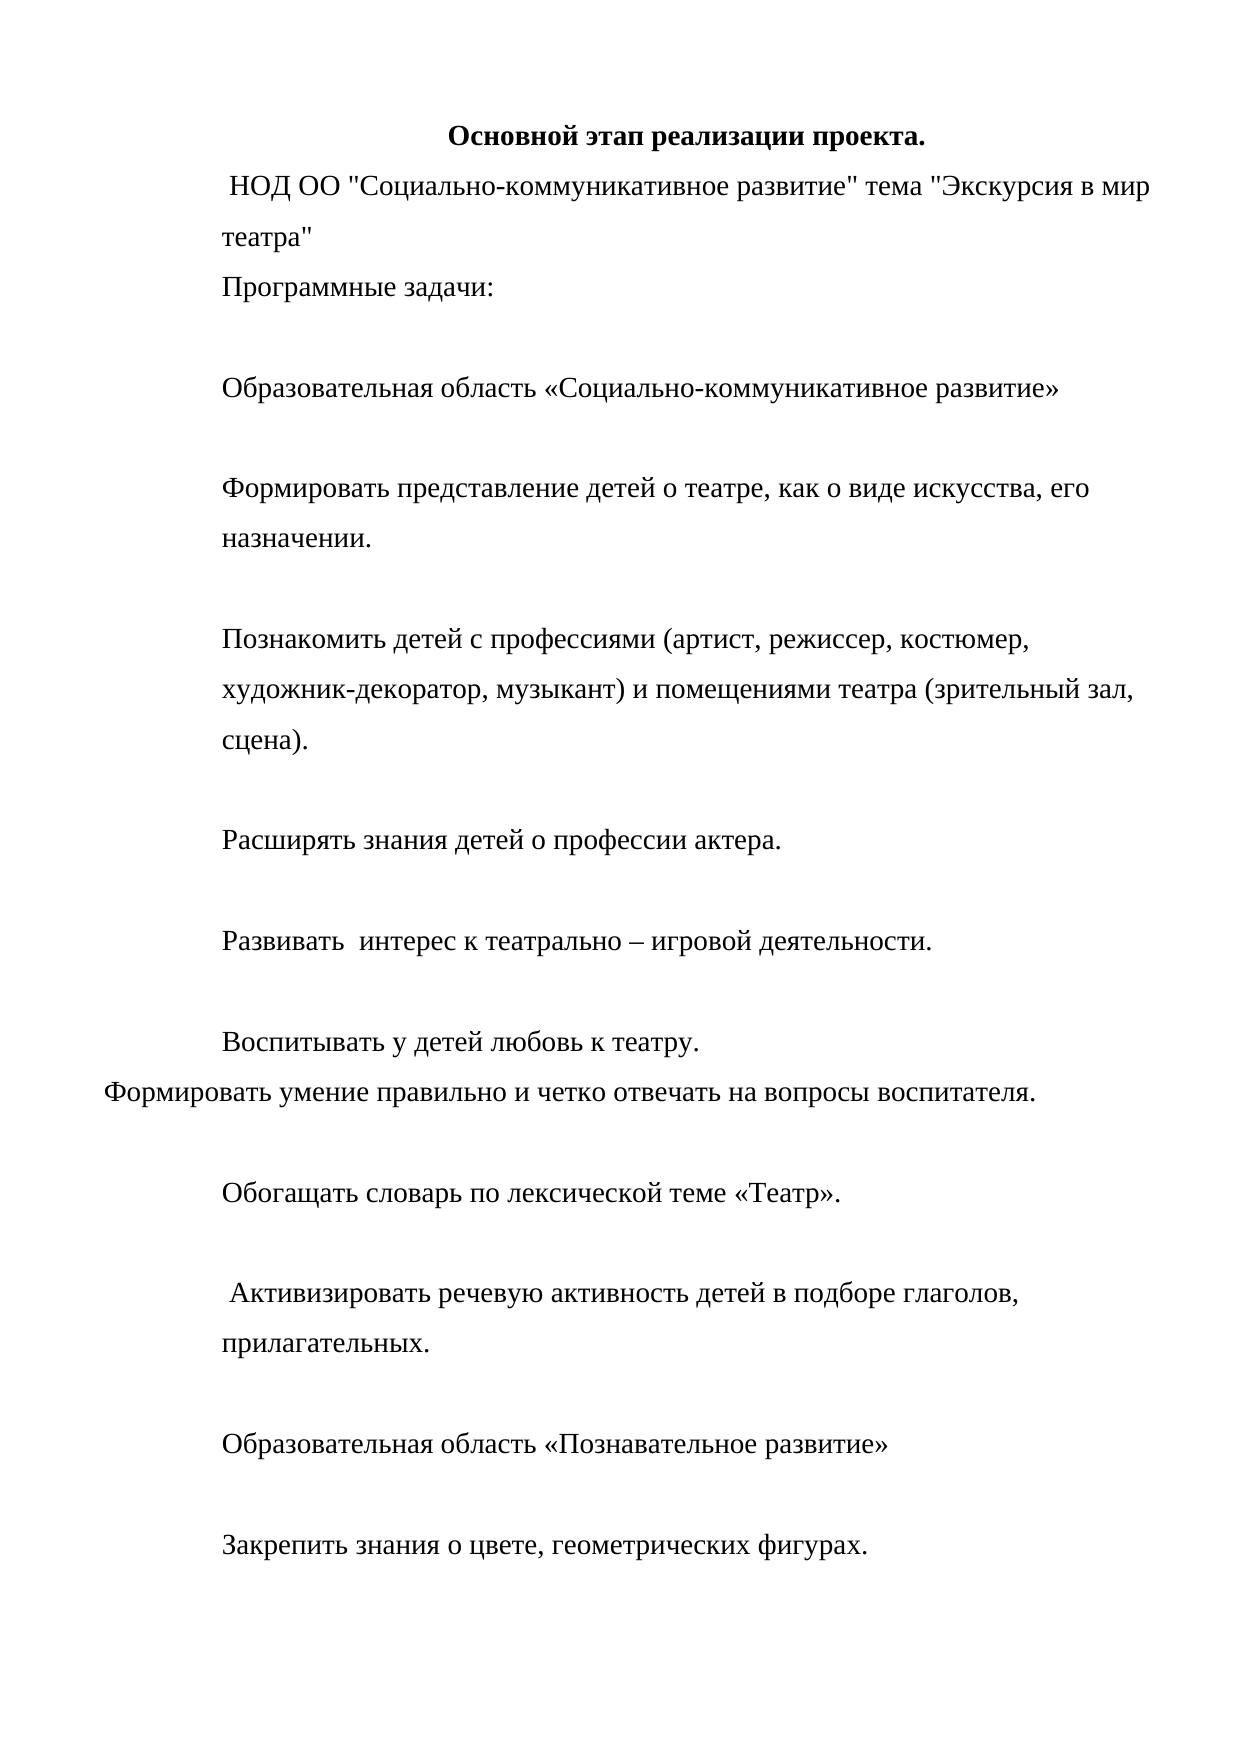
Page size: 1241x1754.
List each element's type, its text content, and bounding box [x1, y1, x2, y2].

list Образовательная область «Социально-коммуникативное развитие» [222, 370, 1152, 403]
list Формировать представление детей о театре, как о виде искусства, его назначении. [222, 470, 1152, 554]
list Закрепить знания о цвете, геометрических фигурах. [222, 1527, 1152, 1560]
list Образовательная область «Познавательное развитие» [222, 1426, 1152, 1460]
text Формировать умение правильно и четко отвечать на вопросы воспитателя. [103, 1074, 1152, 1108]
list Обогащать словарь по лексической теме «Театр». [222, 1175, 1152, 1208]
list Познакомить детей с профессиями (артист, режиссер, костюмер, художник-декоратор, музыкант) и помещениями театра (зрительный зал, сцена). [222, 621, 1152, 755]
list Программные задачи: [222, 269, 1152, 303]
list Развивать интерес к театрально – игровой деятельности. [222, 923, 1152, 957]
list Основной этап реализации проекта. [222, 118, 1152, 152]
list Расширять знания детей о профессии актера. [222, 822, 1152, 856]
list Воспитывать у детей любовь к театру. [222, 1024, 1152, 1057]
list НОД ОО "Социально-коммуникативное развитие" тема "Экскурсия в мир театра" [222, 168, 1152, 252]
list Активизировать речевую активность детей в подборе глаголов, прилагательных. [222, 1275, 1152, 1359]
